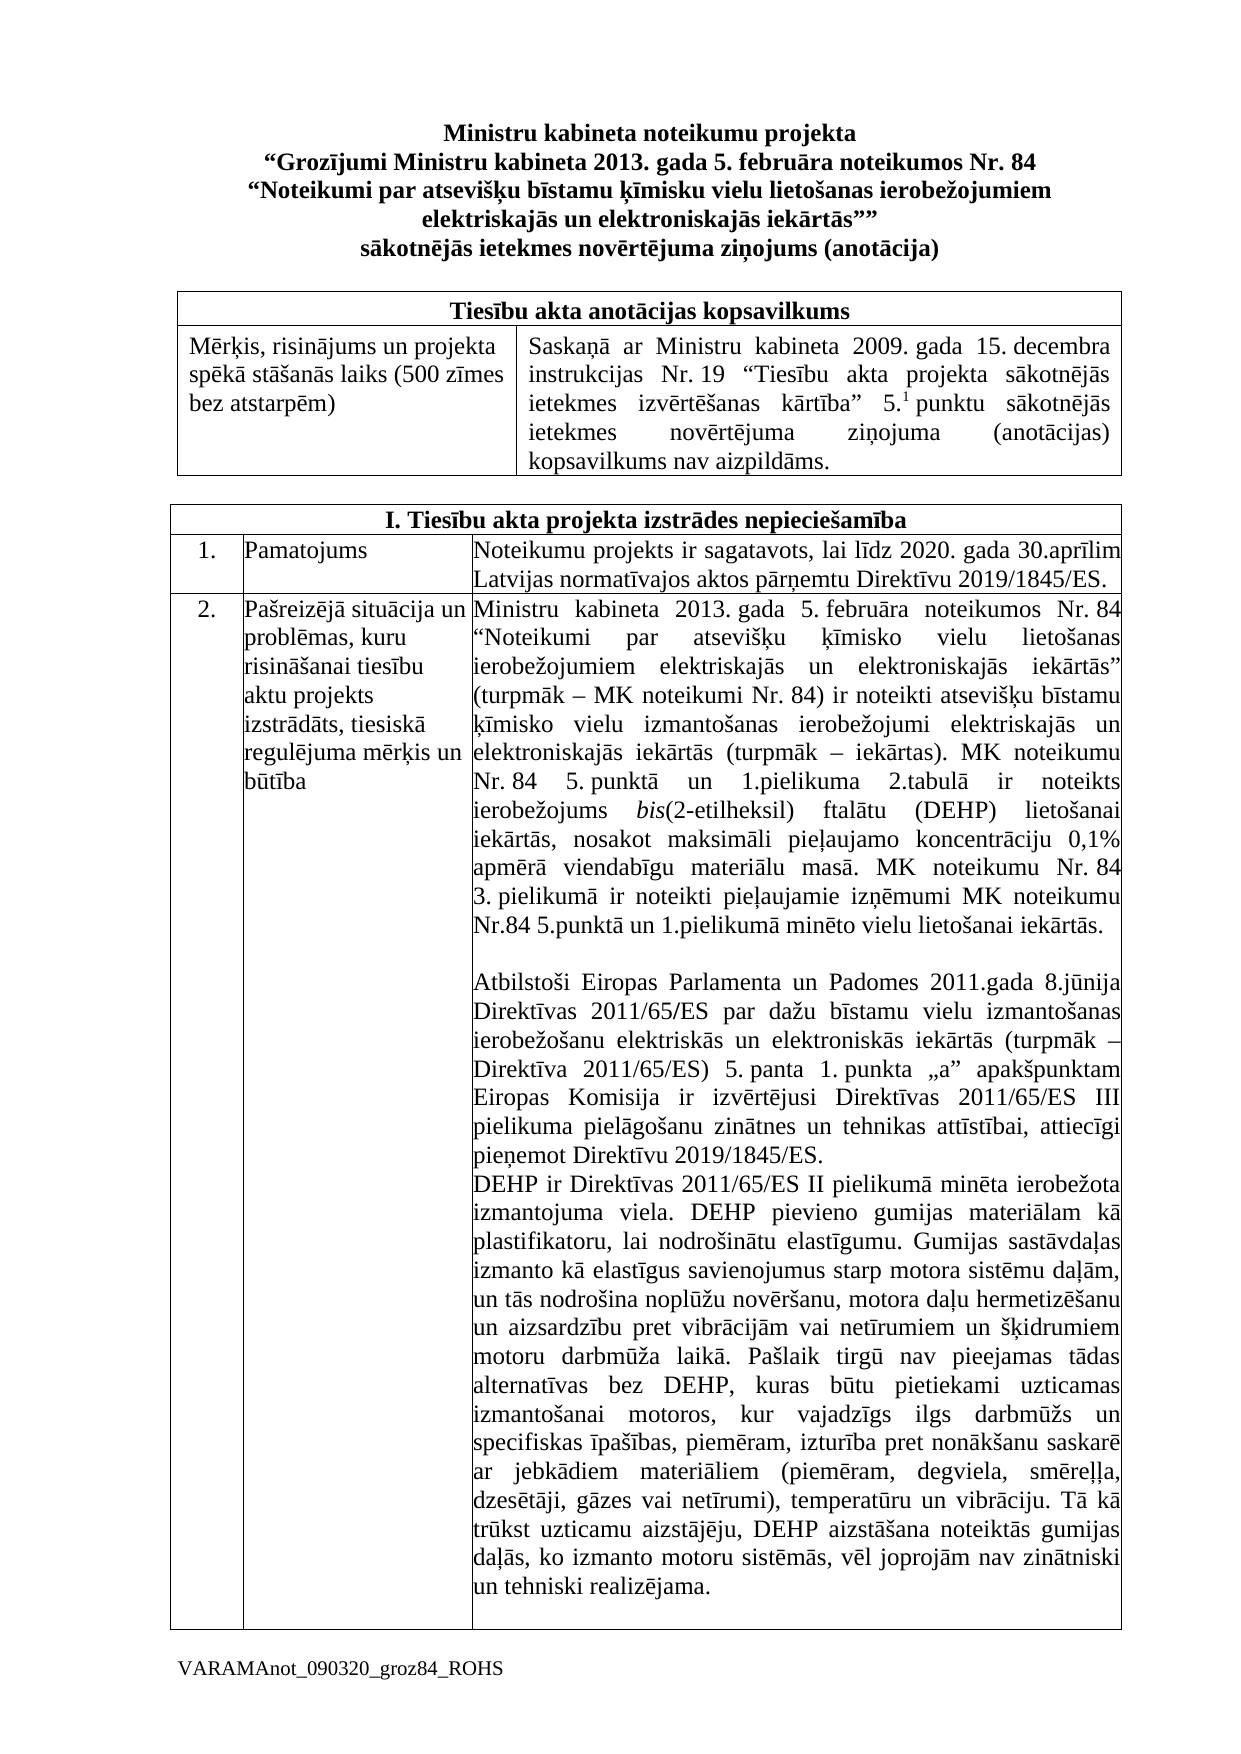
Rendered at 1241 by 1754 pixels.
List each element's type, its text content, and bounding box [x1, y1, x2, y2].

text “Grozījumi Ministru kabineta 2013. gada 5. februāra noteikumos Nr. 84 [177, 147, 1122, 176]
table_cell Pamatojums [244, 535, 472, 593]
text Ministru kabineta noteikumu projekta [177, 118, 1122, 147]
table_cell 2. [171, 594, 243, 1629]
table_header Tiesību akta anotācijas kopsavilkums [178, 292, 1121, 325]
table_cell Noteikumu projekts ir sagatavots, lai līdz 2020. gada 30.aprīlim Latvijas normatīvajos aktos pārņemtu Direktīvu 2019/1845/ES. [473, 535, 1121, 593]
table_cell Mērķis, risinājums un projekta spēkā stāšanās laiks (500 zīmes bez atstarpēm) [178, 326, 516, 474]
text “Noteikumi par atsevišķu bīstamu ķīmisku vielu lietošanas ierobežojumiem elektriskajās un elektroniskajās iekārtās”” [177, 176, 1122, 233]
table_cell 1. [171, 535, 243, 593]
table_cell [473, 594, 1121, 1629]
text sākotnējās ietekmes novērtējuma (anotācija) [177, 233, 1122, 262]
table_cell Saskaņā ar Ministru kabineta 2009. gada 15. decembra instrukcijas Nr. 19 “Tiesību akta projekta sākotnējās ietekmes izvērtēšanas kārtība” 5.1 punktu sākotnējās ietekmes novērtējuma ziņojuma (anotācijas) kopsavilkums nav aizpildāms. [517, 326, 1121, 474]
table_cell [244, 594, 472, 1629]
table_header I. Tiesību akta projekta izstrādes nepieciešamība [171, 505, 1121, 534]
